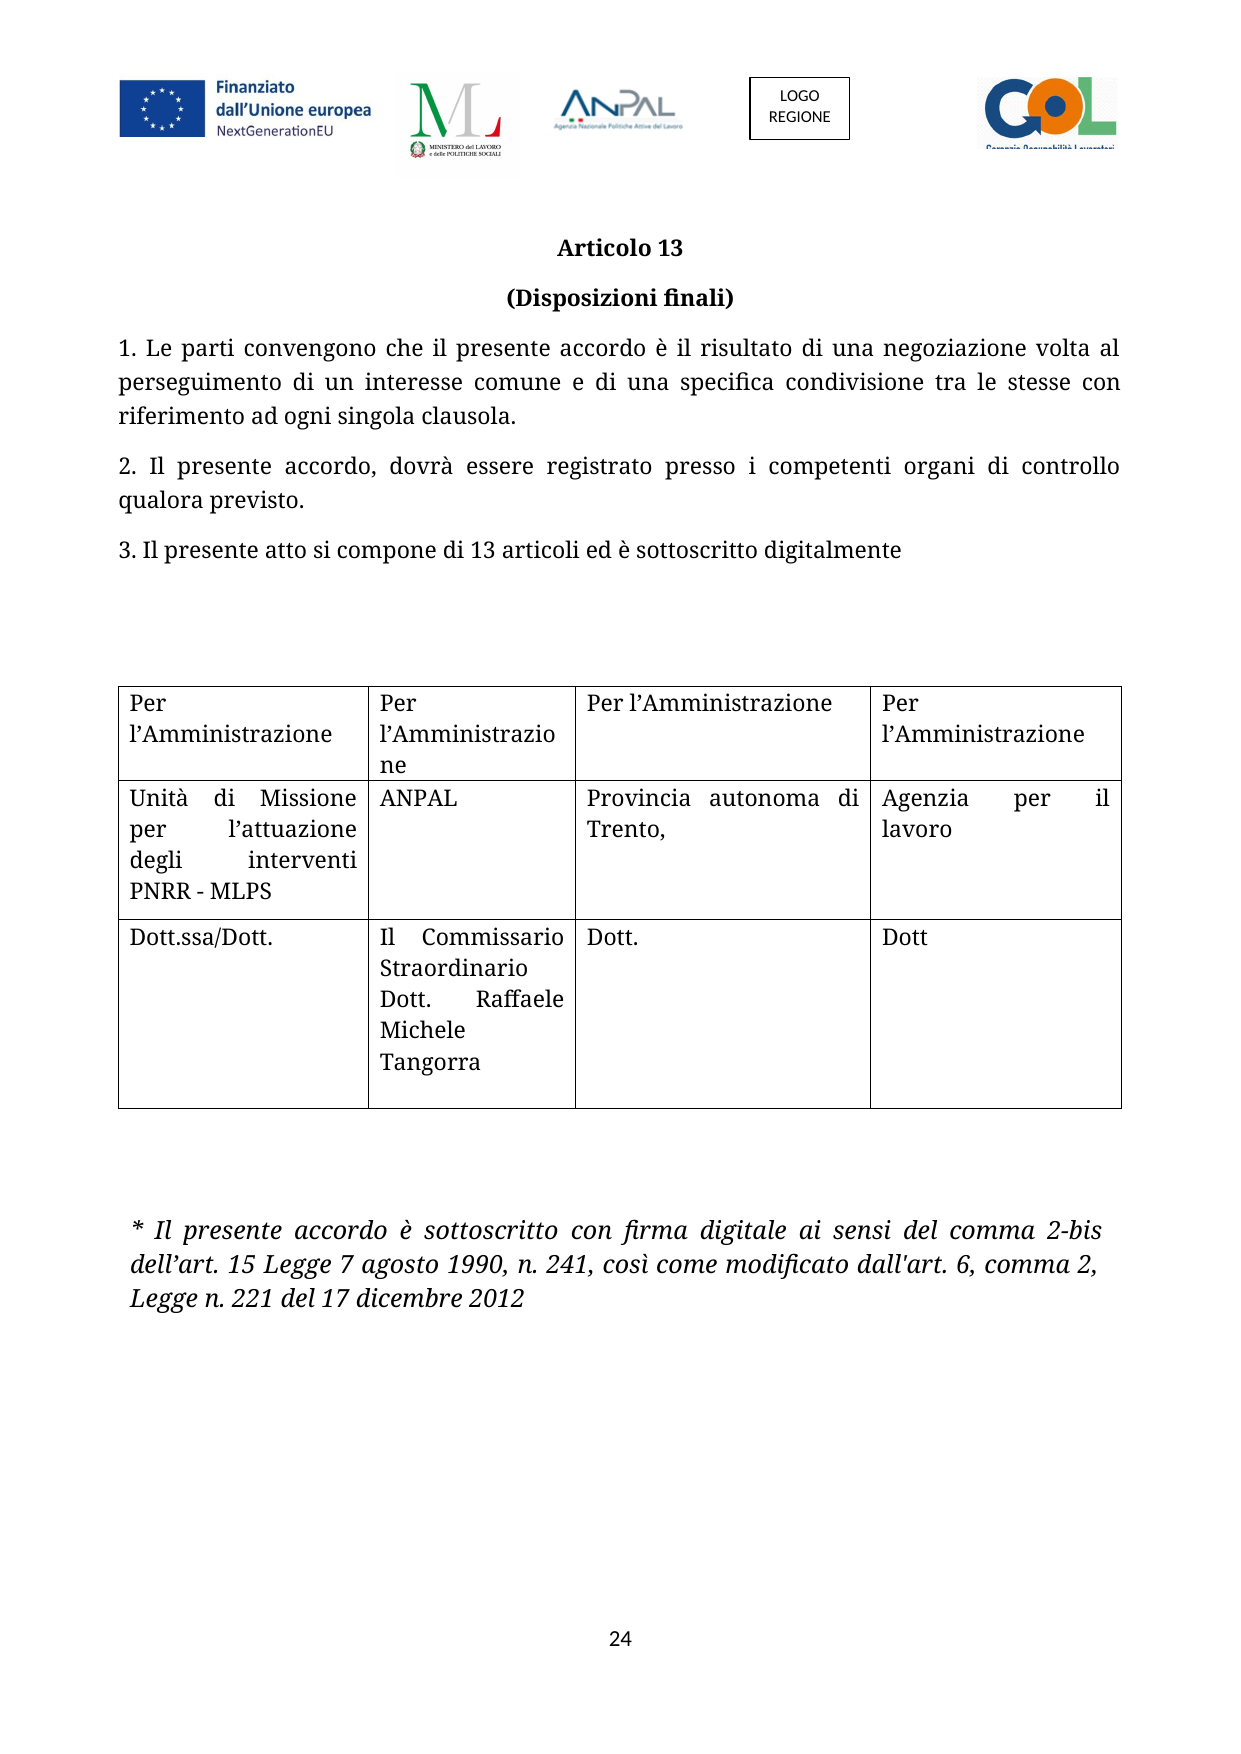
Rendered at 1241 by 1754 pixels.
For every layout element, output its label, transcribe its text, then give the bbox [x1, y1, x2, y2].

picture [118, 73, 375, 137]
table_header Per l’Amministrazione [119, 687, 368, 780]
text Articolo 13 [118, 231, 1122, 263]
picture [394, 73, 519, 178]
table_cell Dott. [576, 920, 870, 1108]
table_cell Dott.ssa/Dott. [119, 920, 368, 1108]
text 2. Il presente accordo, dovrà essere registrato presso i competenti organi di controllo qualora previsto. [118, 450, 1122, 515]
table_header Per l’Amministrazione [576, 687, 870, 780]
text (Disposizioni finali) [118, 282, 1122, 313]
picture [977, 77, 1118, 149]
text * Il presente accordo è sottoscritto con firma digitale ai sensi del comma 2-bis dell’art. 15 Legge 7 agosto 1990, n. 241, così come modificato dall'art. 6, comma 2, Legge n. 221 del 17 dicembre 2012 [130, 1213, 1103, 1315]
table_cell ANPAL [369, 781, 575, 919]
table_cell Unità di Missione per l’attuazione degli interventi PNRR - MLPS [119, 781, 368, 919]
text 1. Le parti convengono che il presente accordo è il risultato di una negoziazione volta al perseguimento di un interesse comune e di una specifica condivisione tra le stesse con riferimento ad ogni singola clausola. [118, 332, 1122, 431]
text 3. Il presente atto si compone di 13 articoli ed è sottoscritto digitalmente [118, 534, 1122, 566]
table_header Per l’Amministrazione [871, 687, 1121, 780]
table_cell Agenzia per il lavoro [871, 781, 1121, 919]
table_cell Dott [871, 920, 1121, 1108]
picture [541, 73, 698, 148]
table_cell Il Commissario Straordinario Dott. Raffaele Michele Tangorra [369, 920, 575, 1108]
table_header Per l’Amministrazione [369, 687, 575, 780]
table_cell Provincia autonoma di Trento, [576, 781, 870, 919]
